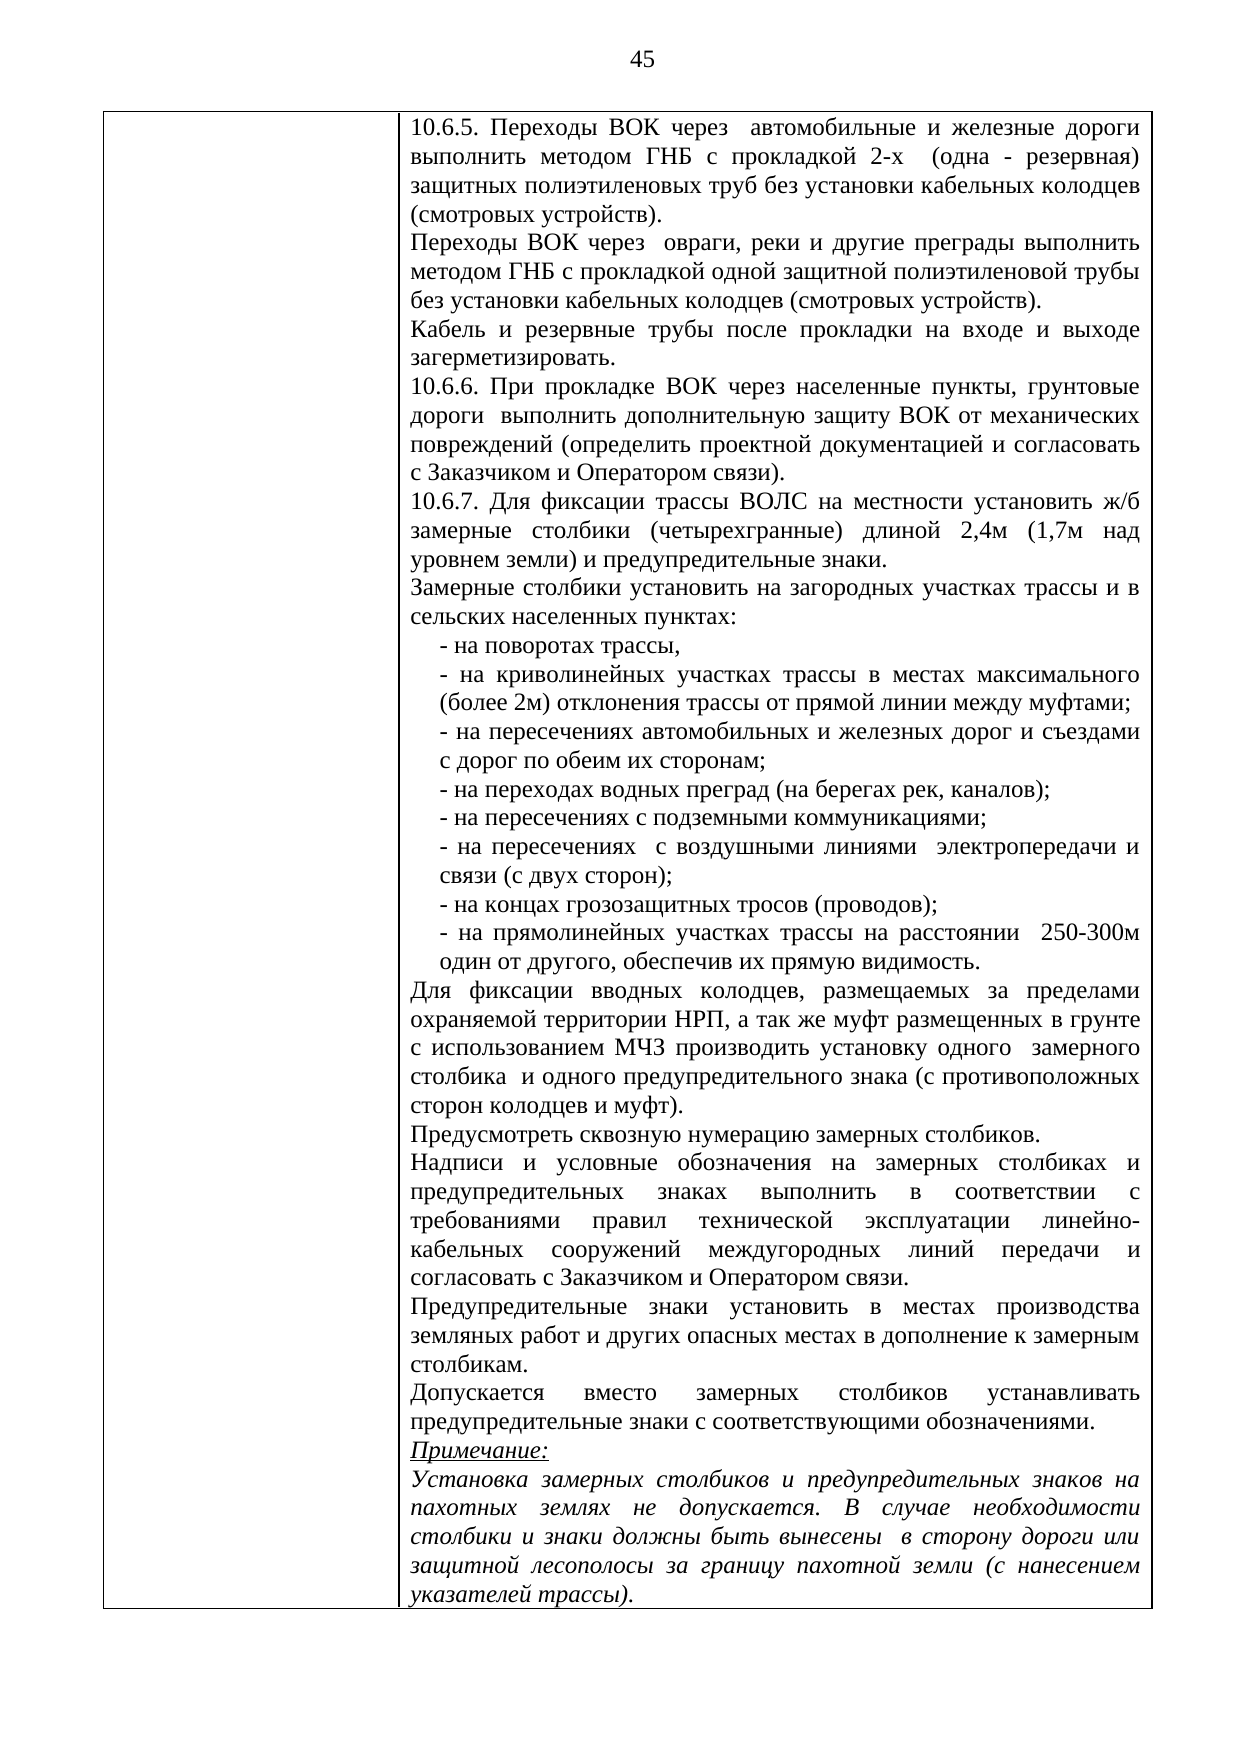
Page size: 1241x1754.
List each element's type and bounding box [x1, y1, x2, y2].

table_cell [104, 112, 399, 1607]
table_cell [400, 112, 1151, 1607]
